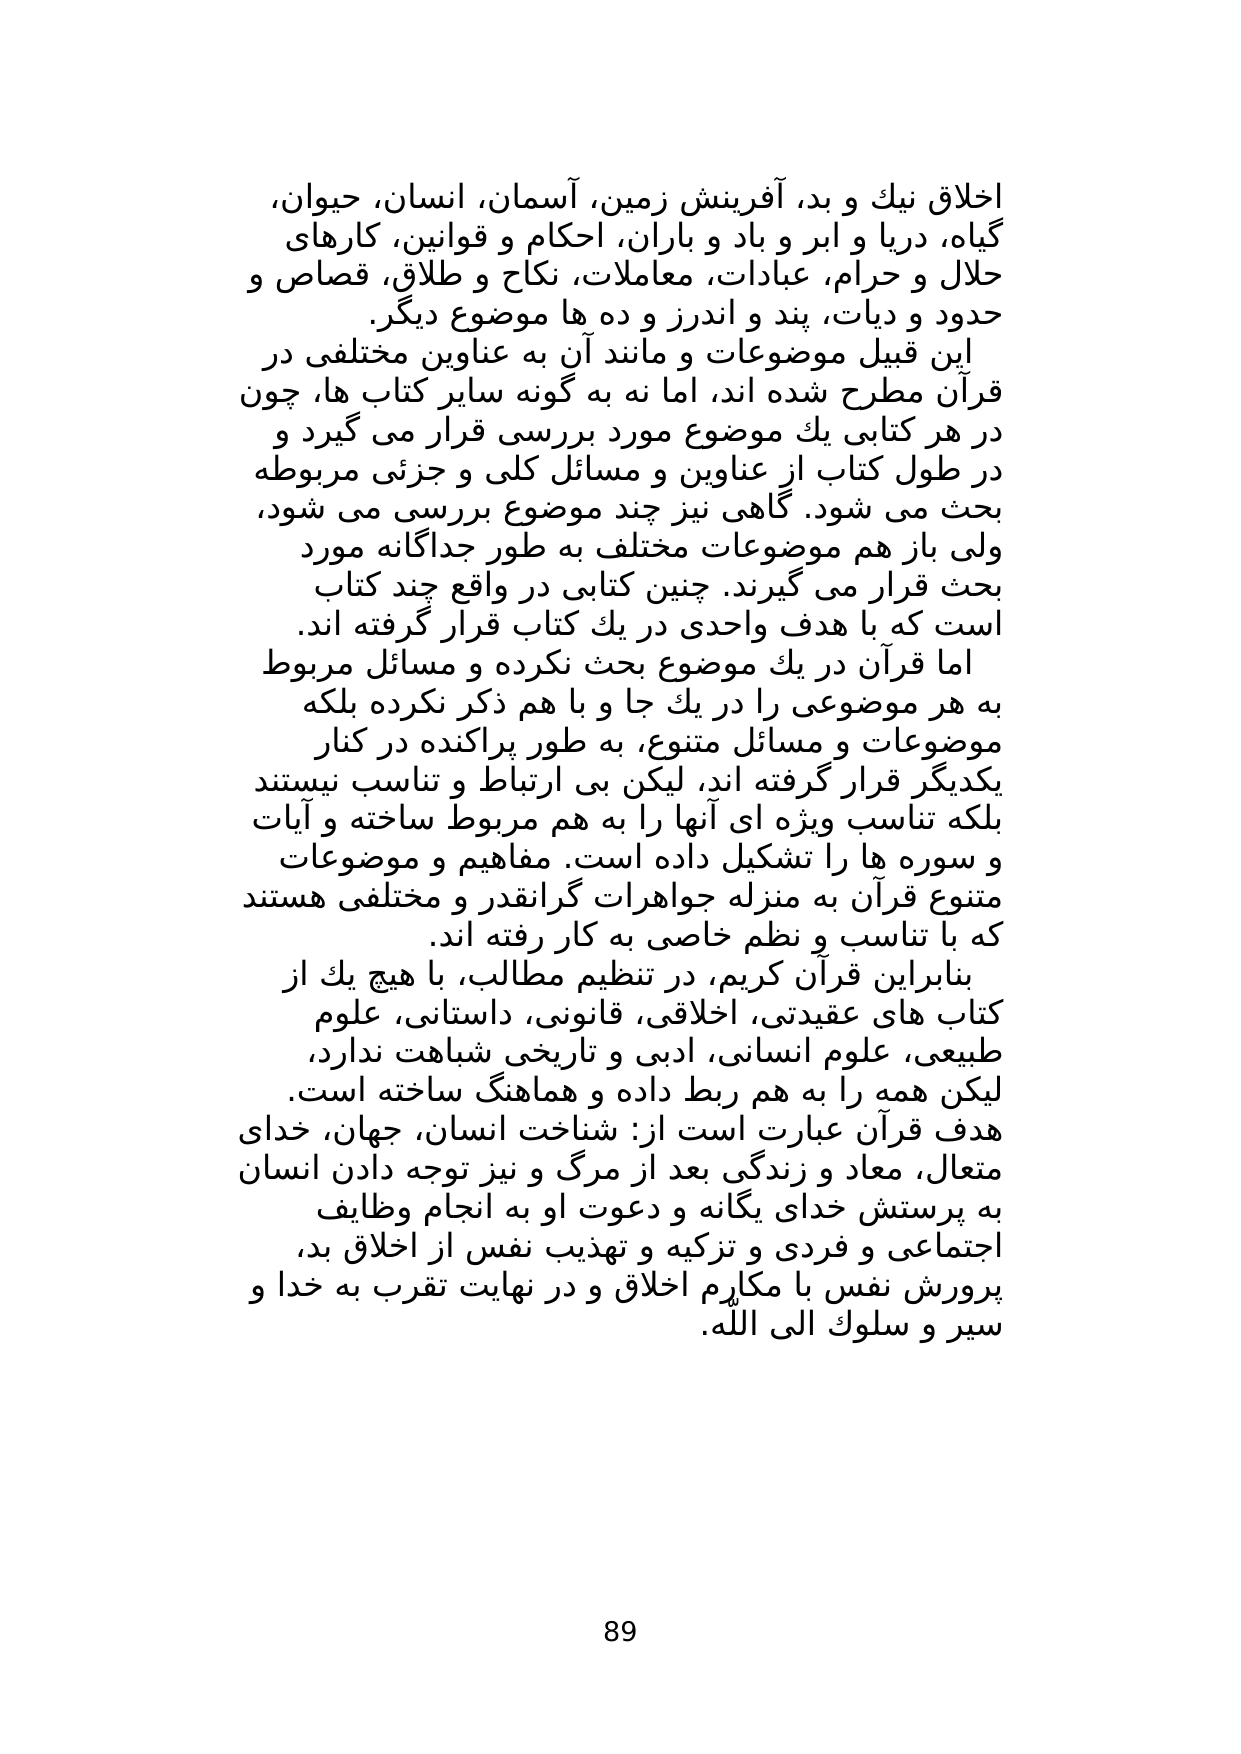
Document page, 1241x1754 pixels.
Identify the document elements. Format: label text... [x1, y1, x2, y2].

text اما قرآن در يك موضوع بحث نكرده و مسائل مربوط به هر موضوعى را در يك جا و با هم ذكر نكرده بلكه موضوعات و مسائل متنوع، به طور پراكنده در كنار يكديگر قرار گرفته اند، ليكن بى ارتباط و تناسب نيستند بلكه تناسب ويژه اى آنها را به هم مربوط ساخته و آيات و سوره ها را تشكيل داده است. مفاهيم و موضوعات متنوع قرآن به منزله جواهرات گرانقدر و مختلفى هستند كه با تناسب و نظم خاصى به كار رفته اند. [236, 643, 1004, 954]
text اين قبيل موضوعات و مانند آن به عناوين مختلفى در قرآن مطرح شده اند، اما نه به گونه ساير كتاب ها، چون در هر كتابى يك موضوع مورد بررسى قرار مى گيرد و در طول كتاب از عناوين و مسائل كلى و جزئى مربوطه بحث مى شود. گاهى نيز چند موضوع بررسى مى شود، ولى باز هم موضوعات مختلف به طور جداگانه مورد بحث قرار مى گيرند. چنين كتابى در واقع چند كتاب است كه با هدف واحدى در يك كتاب قرار گرفته اند. [236, 333, 1004, 643]
text بنابراين قرآن كريم، در تنظيم مطالب، با هيچ يك از كتاب هاى عقيدتى، اخلاقى، قانونى، داستانى، علوم طبيعى، علوم انسانى، ادبى و تاريخى شباهت ندارد، ليكن همه را به هم ربط داده و هماهنگ ساخته است. هدف قرآن عبارت است از: شناخت انسان، جهان، خداى متعال، معاد و زندگى بعد از مرگ و نيز توجه دادن انسان به پرستش خداى يگانه و دعوت او به انجام وظايف اجتماعى و فردى و تزكيه و تهذيب نفس از اخلاق بد، پرورش نفس با مكارم اخلاق و در نهايت تقرب به خدا و سير و سلوك الى اللّه. [236, 954, 1004, 1343]
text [236, 177, 1004, 333]
